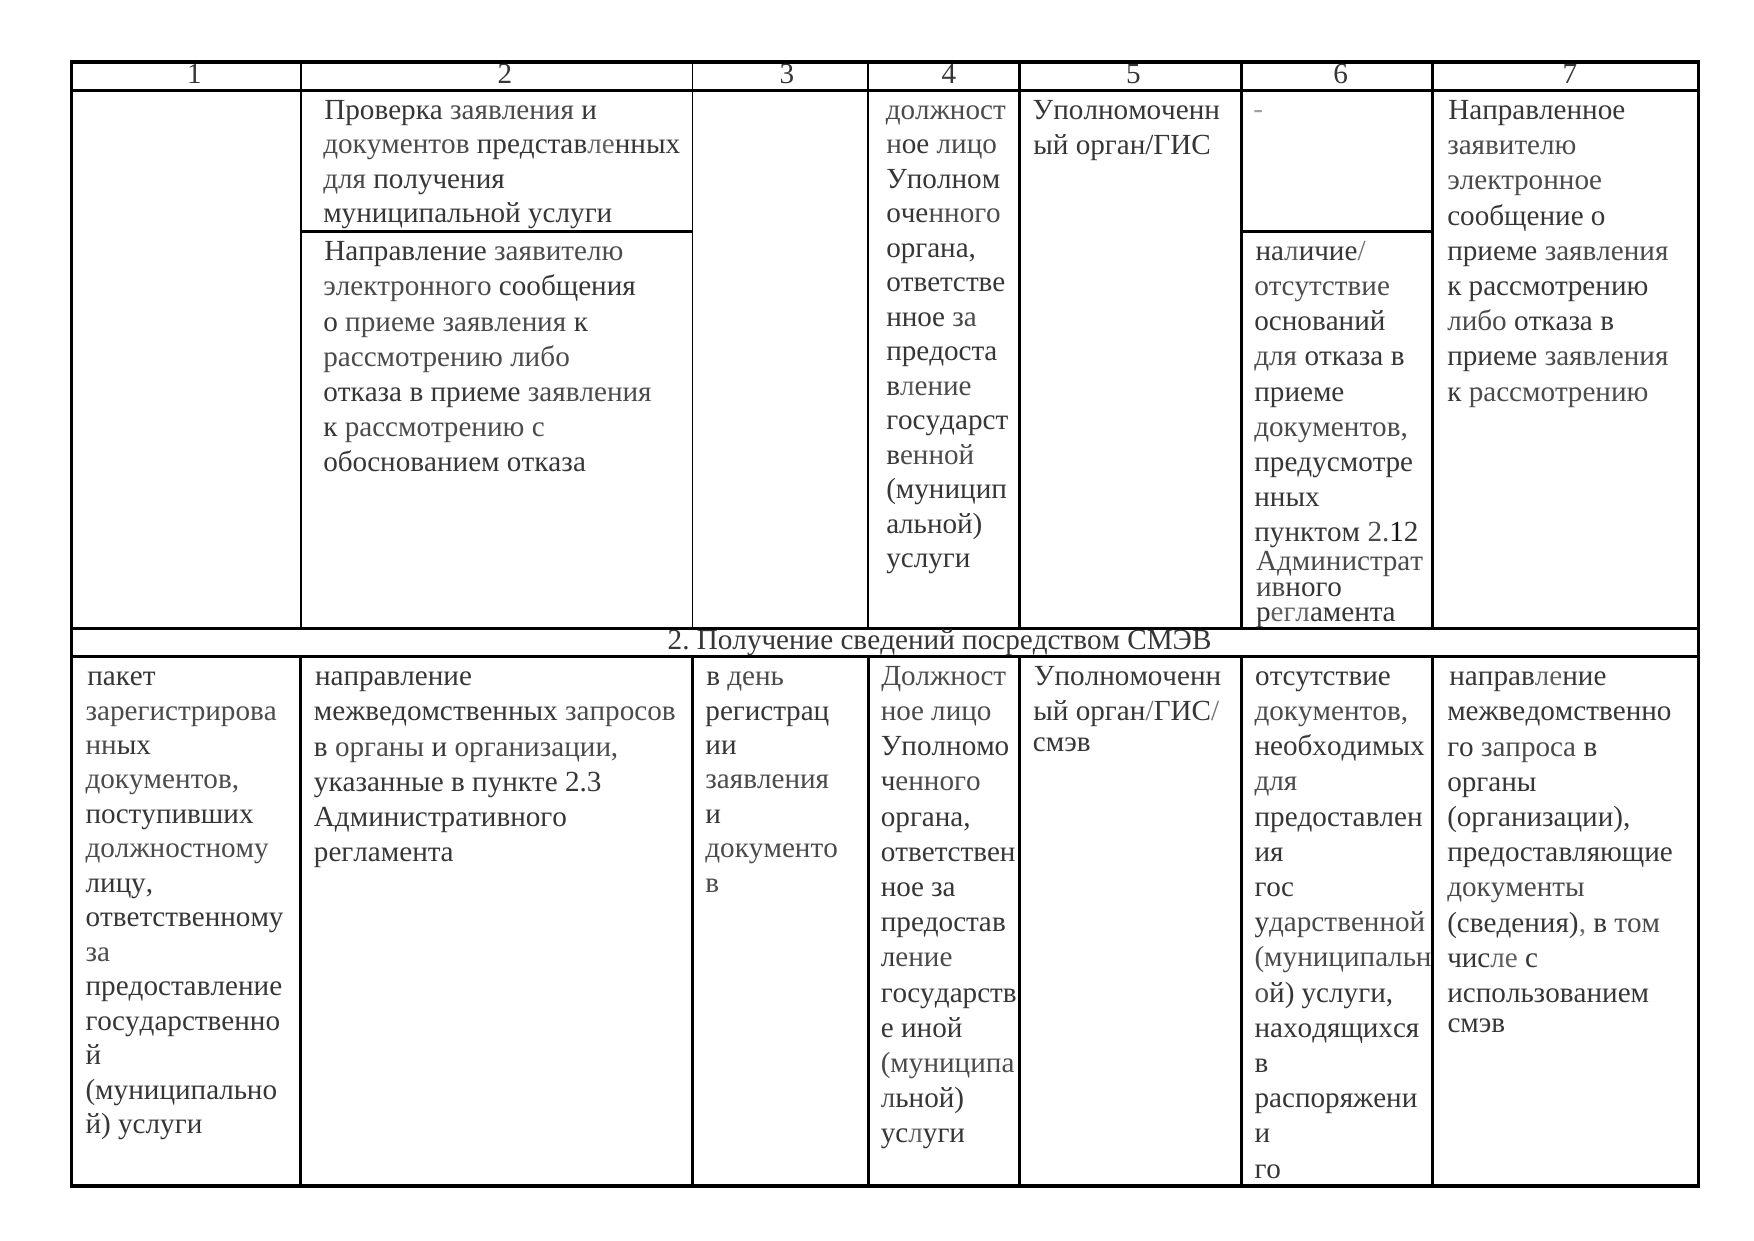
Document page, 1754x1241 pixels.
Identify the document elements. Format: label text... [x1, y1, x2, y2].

table_header 6 [1243, 64, 1431, 89]
table_cell - [1243, 92, 1431, 230]
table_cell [1434, 658, 1697, 1184]
table_header 3 [693, 64, 867, 89]
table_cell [73, 658, 299, 1184]
table_cell [73, 92, 300, 627]
table_header 5 [1021, 64, 1240, 89]
table_cell Проверка заявления и документов представленных для получения муниципальной услуги [302, 92, 692, 230]
table_cell 2. Получение сведений посредством СМЭВ [73, 630, 1697, 655]
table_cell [1243, 658, 1431, 1184]
table_cell Направление заявителю электронного сообщения о приеме заявления к рассмотрению либо отказа в приеме заявления к рассмотрению с обоснованием отказа [302, 233, 692, 627]
table_cell Уполномоченный орган/ГИС [1021, 92, 1240, 627]
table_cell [302, 658, 691, 1184]
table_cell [1021, 658, 1240, 1184]
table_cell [870, 658, 1018, 1184]
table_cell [694, 658, 867, 1184]
table_header 7 [1434, 64, 1697, 89]
table_header 1 [73, 64, 300, 89]
table_cell [693, 92, 867, 627]
table_header 4 [869, 64, 1018, 89]
table_cell должностное лицо Уполномоченного органа, ответственное за предоставление государственной (муниципальной) услуги [869, 92, 1018, 627]
table_header 2 [302, 64, 692, 89]
table_cell Направленное заявителю электронное сообщение о приеме заявления к рассмотрению либо отказа в приеме заявления к рассмотрению [1434, 92, 1697, 627]
table_cell наличие/отсутствие оснований для отказа в приеме документов, предусмотренных пунктом 2.12 Административного регламента [1243, 233, 1431, 627]
